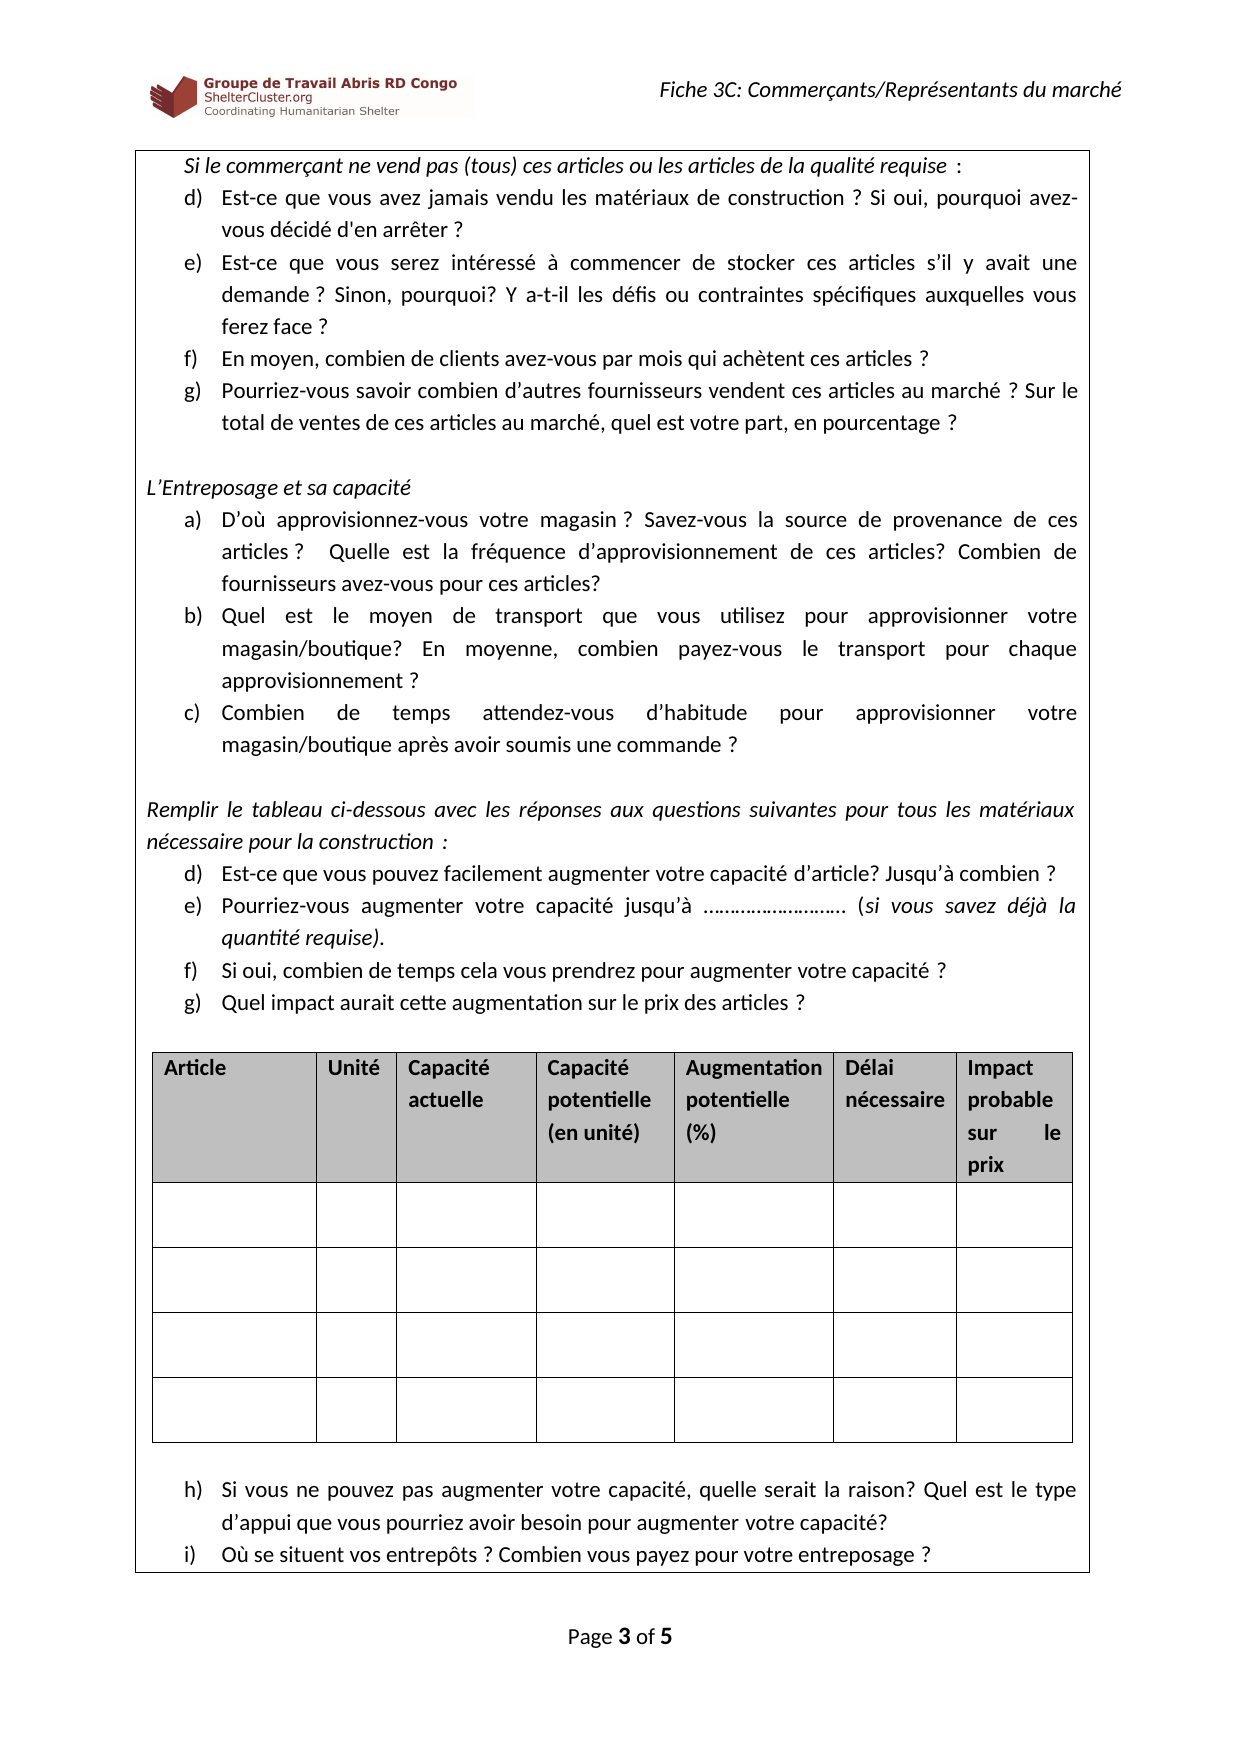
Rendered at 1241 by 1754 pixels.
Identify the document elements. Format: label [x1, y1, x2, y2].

picture [150, 76, 475, 118]
table_cell [136, 151, 1089, 1572]
